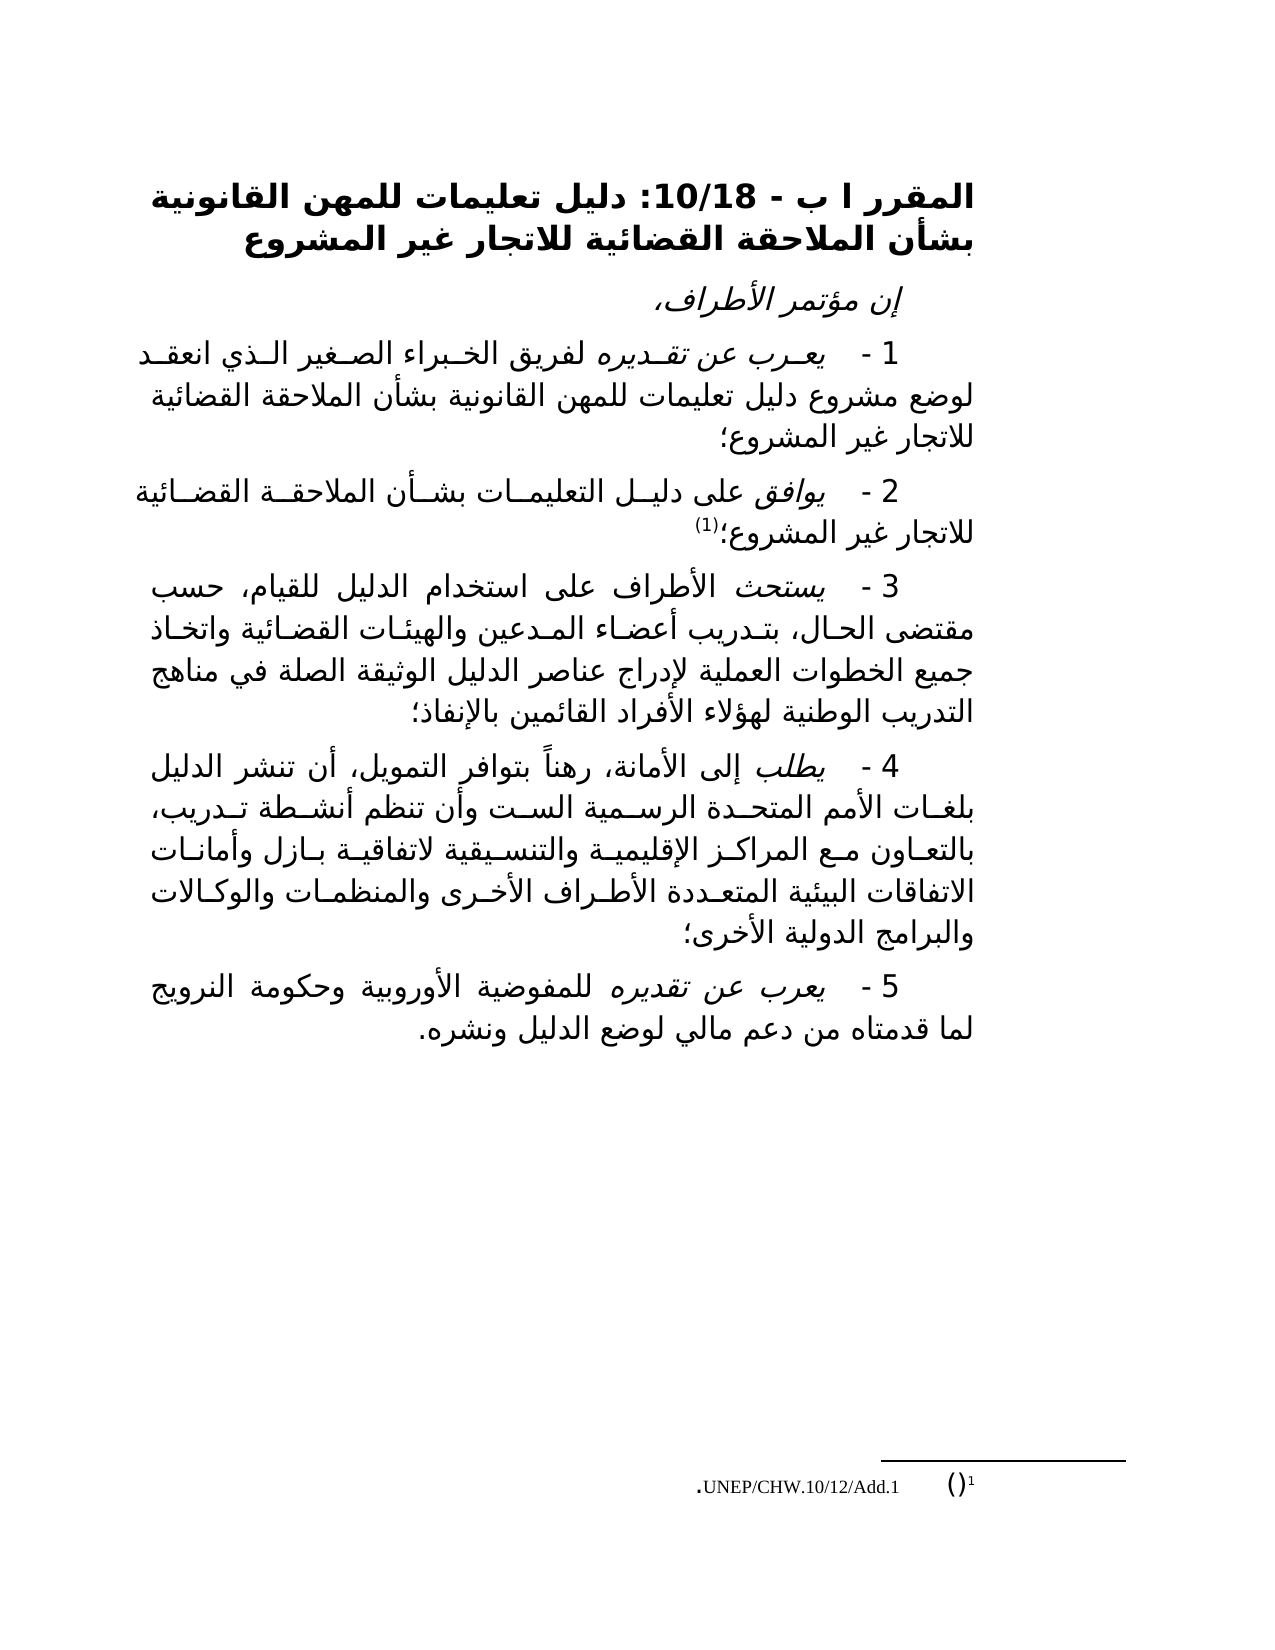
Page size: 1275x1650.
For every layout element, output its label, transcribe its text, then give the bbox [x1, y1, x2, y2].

text 4 - يطلب إلى الأمانة، رهناً بتوافر التمويل، أن تنشر الدليل بلغات الأمم المتحدة الرسمية الست وأن تنظم أنشطة تدريب، بالتعاون مع المراكز الإقليمية والتنسيقية لاتفاقية بازل وأمانات الاتفاقات البيئية المتعددة الأطراف الأخرى والمنظمات والوكالات والبرامج الدولية الأخرى؛ [150, 744, 975, 952]
text إن مؤتمر الأطراف، [150, 277, 900, 319]
text 3 - يستحث الأطراف على استخدام الدليل للقيام، حسب مقتضى الحال، بتدريب أعضاء المدعين والهيئات القضائية واتخاذ جميع الخطوات العملية لإدراج عناصر الدليل الوثيقة الصلة في مناهج التدريب الوطنية لهؤلاء الأفراد القائمين بالإنفاذ؛ [150, 564, 975, 731]
text 1 - يعرب عن تقديره لفريق الخبراء الصغير الذي انعقد لوضع مشروع دليل تعليمات للمهن القانونية بشأن الملاحقة القضائية للاتجار غير المشروع؛ [150, 331, 975, 456]
text 5 - يعرب عن تقديره للمفوضية الأوروبية وحكومة النرويج لما قدمتاه من دعم مالي لوضع الدليل ونشره. [150, 964, 975, 1048]
text 2 - يوافق على دليل التعليمات بشأن الملاحقة القضائية للاتجار غير المشروع؛() [150, 469, 975, 552]
text المقرر ا ب - 10/18: دليل تعليمات للمهن القانونية بشأن الملاحقة القضائية للاتجار غير المشروع [150, 175, 975, 258]
